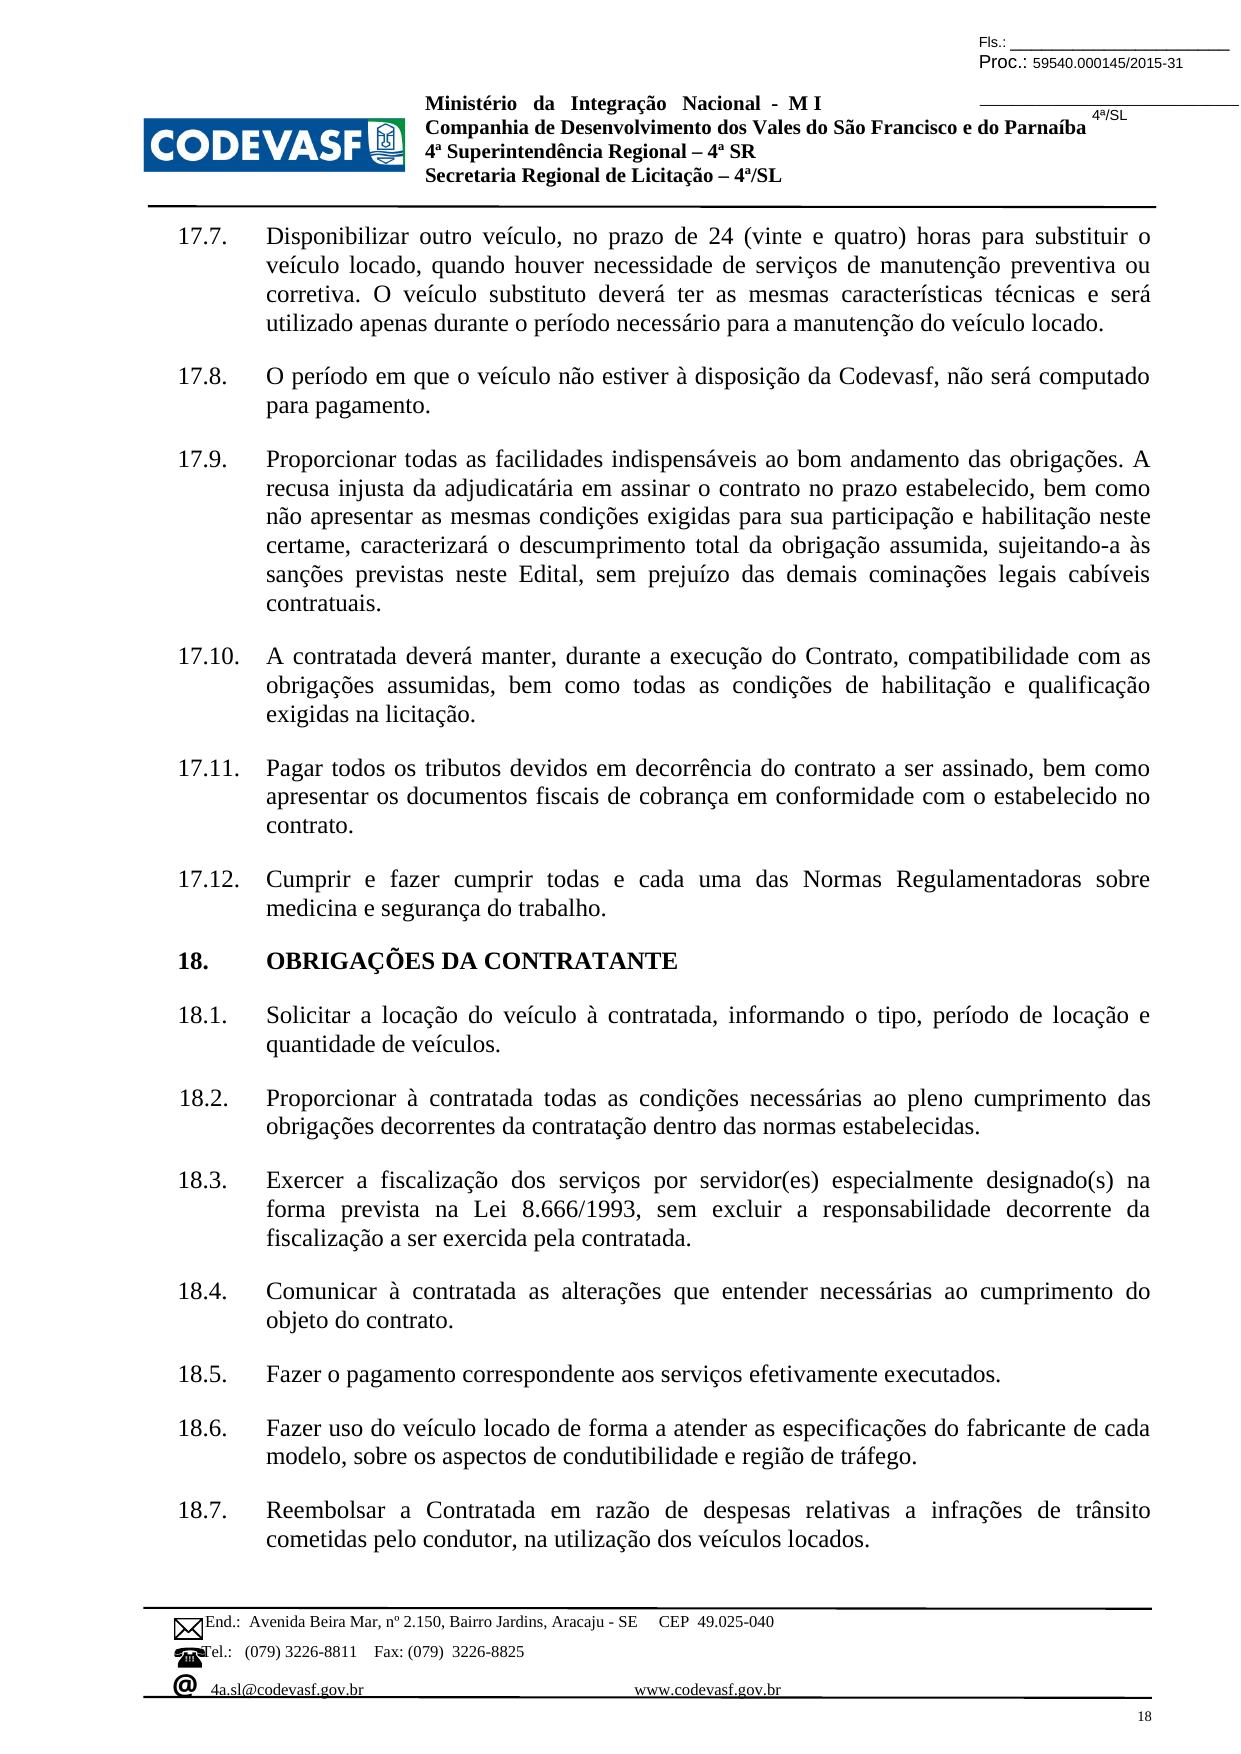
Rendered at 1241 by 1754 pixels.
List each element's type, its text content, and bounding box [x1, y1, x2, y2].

text 17.9. Proporcionar todas as facilidades indispensáveis ao bom andamento das obrigações. A recusa injusta da adjudicatária em assinar o contrato no prazo estabelecido, bem como não apresentar as mesmas condições exigidas para sua participação e habilitação neste certame, caracterizará o descumprimento total da obrigação assumida, sujeitando-a às sanções previstas neste Edital, sem prejuízo das demais cominações legais cabíveis contratuais. [177, 444, 1152, 616]
picture [143, 118, 406, 172]
text 17.11. Pagar todos os tributos devidos em decorrência do contrato a ser assinado, bem como apresentar os documentos fiscais de cobrança em conformidade com o estabelecido no contrato. [177, 753, 1152, 839]
text 18.3. Exercer a fiscalização dos serviços por servidor(es) especialmente designado(s) na forma prevista na Lei 8.666/1993, sem excluir a responsabilidade decorrente da fiscalização a ser exercida pela contratada. [177, 1165, 1152, 1251]
text 18.6. Fazer uso do veículo locado de forma a atender as especificações do fabricante de cada modelo, sobre os aspectos de condutibilidade e região de tráfego. [177, 1413, 1152, 1470]
text 18.1. Solicitar a locação do veículo à contratada, informando o tipo, período de locação e quantidade de veículos. [177, 1000, 1152, 1058]
text 18.4. Comunicar à contratada as alterações que entender necessárias ao cumprimento do objeto do contrato. [177, 1276, 1152, 1334]
text 18.7. Reembolsar a Contratada em razão de despesas relativas a infrações de trânsito cometidas pelo condutor, na utilização dos veículos locados. [177, 1495, 1152, 1553]
text 17.10. A contratada deverá manter, durante a execução do Contrato, compatibilidade com as obrigações assumidas, bem como todas as condições de habilitação e qualificação exigidas na licitação. [177, 641, 1152, 728]
text 18. OBRIGAÇÕES DA CONTRATANTE [177, 946, 1152, 975]
text 17.7. Disponibilizar outro veículo, no prazo de 24 (vinte e quatro) horas para substituir o veículo locado, quando houver necessidade de serviços de manutenção preventiva ou corretiva. O veículo substituto deverá ter as mesmas características técnicas e será utilizado apenas durante o período necessário para a manutenção do veículo locado. [177, 221, 1152, 336]
text 17.8. O período em que o veículo não estiver à disposição da Codevasf, não será computado para pagamento. [177, 361, 1152, 419]
text 17.12. Cumprir e fazer cumprir todas e cada uma das Normas Regulamentadoras sobre medicina e segurança do trabalho. [177, 864, 1152, 921]
text 18.5. Fazer o pagamento correspondente aos serviços efetivamente executados. [177, 1359, 1152, 1388]
text 18.2. Proporcionar à contratada todas as condições necessárias ao pleno cumprimento das obrigações decorrentes da contratação dentro das normas estabelecidas. [179, 1083, 1152, 1140]
